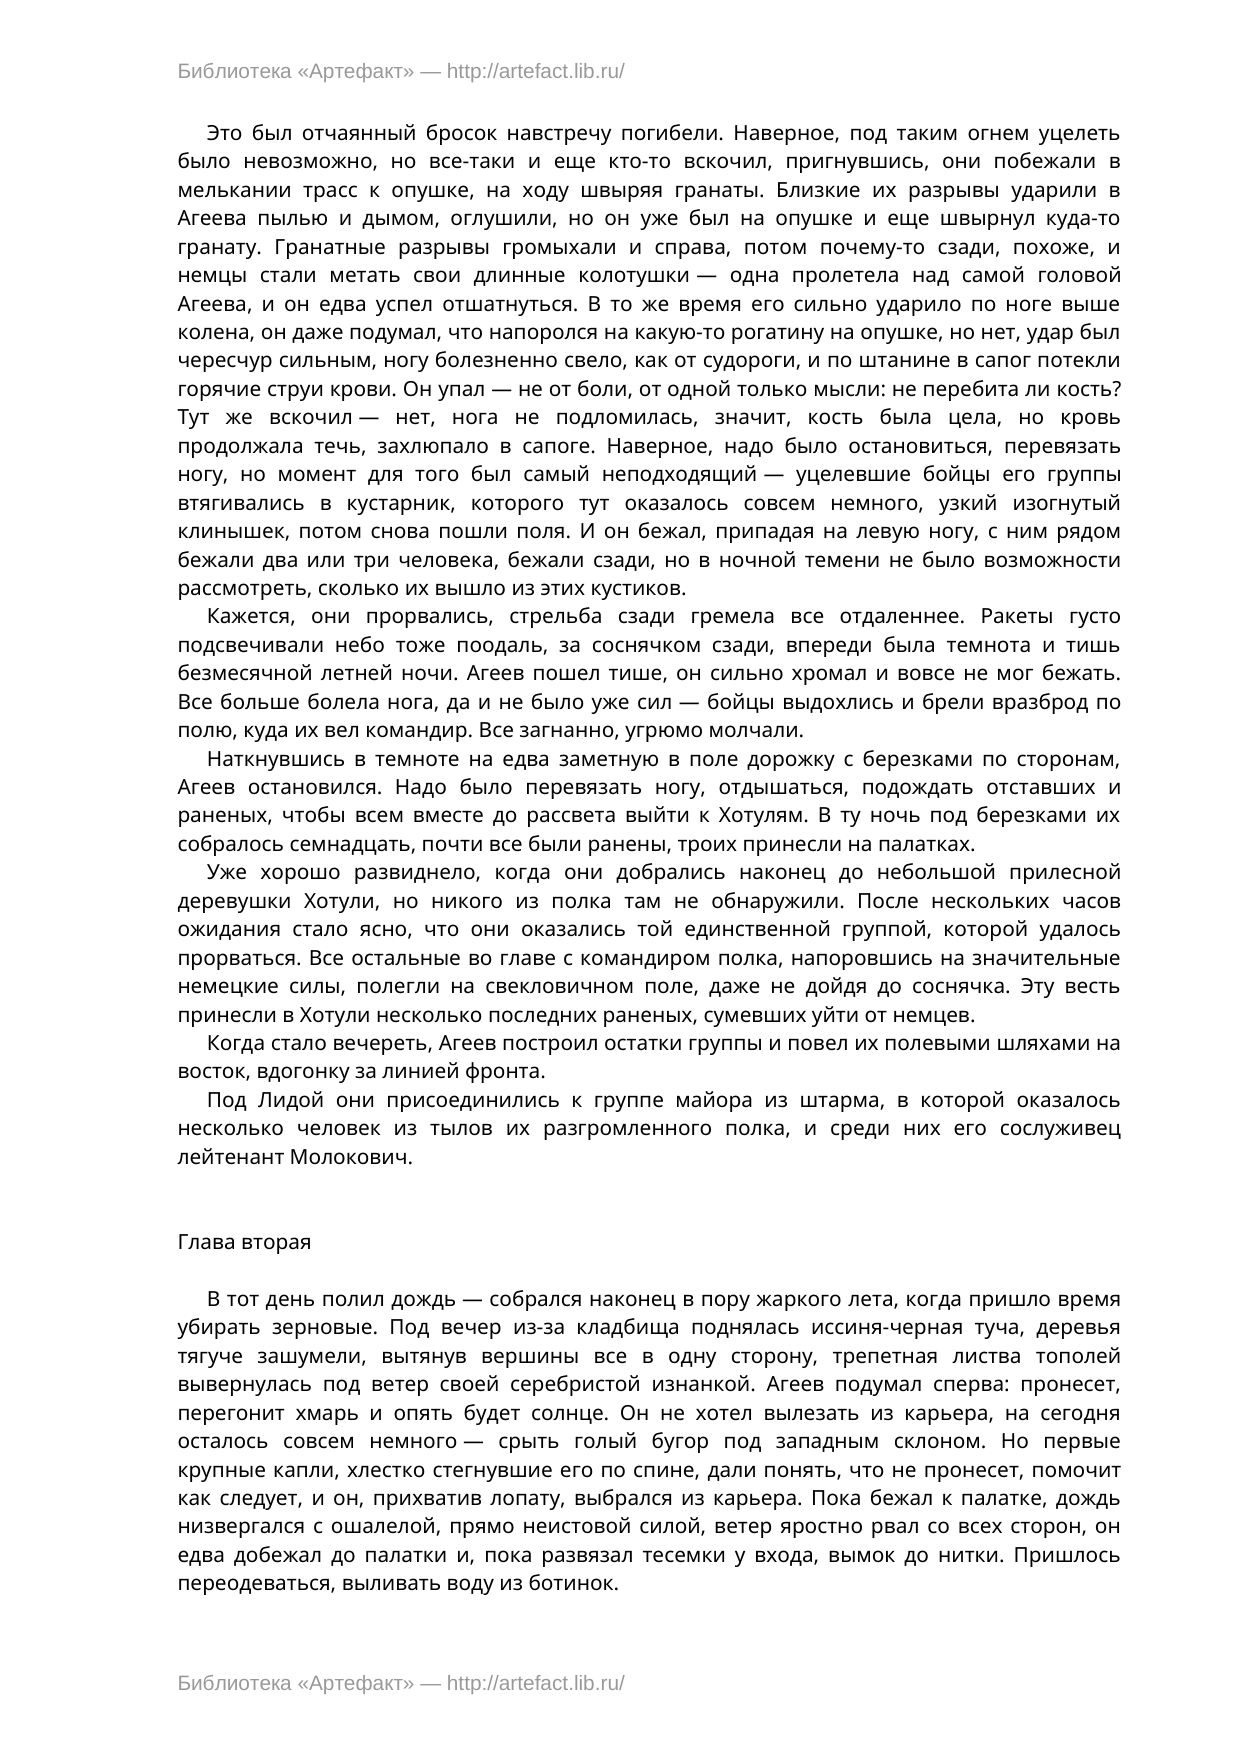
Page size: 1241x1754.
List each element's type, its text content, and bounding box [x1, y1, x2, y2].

text Наткнувшись в темноте на едва заметную в поле дорожку с березками по сторонам, Агеев остановился. Надо было перевязать ногу, отдышаться, подождать отставших и раненых, чтобы всем вместе до рассвета выйти к Хотулям. В ту ночь под березками их собралось семнадцать, почти все были ранены, троих принесли на палатках. [177, 744, 1122, 857]
text Кажется, они прорвались, стрельба сзади гремела все отдаленнее. Ракеты густо подсвечивали небо тоже поодаль, за соснячком сзади, впереди была темнота и тишь безмесячной летней ночи. Агеев пошел тише, он сильно хромал и вовсе не мог бежать. Все больше болела нога, да и не было уже сил — бойцы выдохлись и брели вразброд по полю, куда их вел командир. Все загнанно, угрюмо молчали. [177, 602, 1122, 744]
text Под Лидой они присоединились к группе майора из штарма, в которой оказалось несколько человек из тылов их разгромленного полка, и среди них его сослуживец лейтенант Молокович. [177, 1085, 1122, 1170]
text Это был отчаянный бросок навстречу погибели. Наверное, под таким огнем уцелеть было невозможно, но все-таки и еще кто-то вскочил, пригнувшись, они побежали в мелькании трасс к опушке, на ходу швыряя гранаты. Близкие их разрывы ударили в Агеева пылью и дымом, оглушили, но он уже был на опушке и еще швырнул куда-то гранату. Гранатные разрывы громыхали и справа, потом почему-то сзади, похоже, и немцы стали метать свои длинные колотушки — одна пролетела над самой головой Агеева, и он едва успел отшатнуться. В то же время его сильно ударило по ноге выше колена, он даже подумал, что напоролся на какую-то рогатину на опушке, но нет, удар был чересчур сильным, ногу болезненно свело, как от судороги, и по штанине в сапог потекли горячие струи крови. Он упал — не от боли, от одной только мысли: не перебита ли кость? Тут же вскочил — нет, нога не подломилась, значит, кость была цела, но кровь продолжала течь, захлюпало в сапоге. Наверное, надо было остановиться, перевязать ногу, но момент для того был самый неподходящий — уцелевшие бойцы его группы втягивались в кустарник, которого тут оказалось совсем немного, узкий изогнутый клинышек, потом снова пошли поля. И он бежал, припадая на левую ногу, с ним рядом бежали два или три человека, бежали сзади, но в ночной темени не было возможности рассмотреть, сколько их вышло из этих кустиков. [177, 118, 1122, 602]
text В тот день полил дождь — собрался наконец в пору жаркого лета, когда пришло время убирать зерновые. Под вечер из-за кладбища поднялась иссиня-черная туча, деревья тягуче зашумели, вытянув вершины все в одну сторону, трепетная листва тополей вывернулась под ветер своей серебристой изнанкой. Агеев подумал сперва: пронесет, перегонит хмарь и опять будет солнце. Он не хотел вылезать из карьера, на сегодня осталось совсем немного — срыть голый бугор под западным склоном. Но первые крупные капли, хлестко стегнувшие его по спине, дали понять, что не пронесет, помочит как следует, и он, прихватив лопату, выбрался из карьера. Пока бежал к палатке, дождь низвергался с ошалелой, прямо неистовой силой, ветер яростно рвал со всех сторон, он едва добежал до палатки и, пока развязал тесемки у входа, вымок до нитки. Пришлось переодеваться, выливать воду из ботинок. [177, 1284, 1122, 1597]
text Уже хорошо развиднело, когда они добрались наконец до небольшой прилесной деревушки Хотули, но никого из полка там не обнаружили. После нескольких часов ожидания стало ясно, что они оказались той единственной группой, которой удалось прорваться. Все остальные во главе с командиром полка, напоровшись на значительные немецкие силы, полегли на свекловичном поле, даже не дойдя до соснячка. Эту весть принесли в Хотули несколько последних раненых, сумевших уйти от немцев. [177, 857, 1122, 1028]
text Когда стало вечереть, Агеев построил остатки группы и повел их полевыми шляхами на восток, вдогонку за линией фронта. [177, 1028, 1122, 1085]
subtitle Глава вторая [177, 1227, 1122, 1256]
